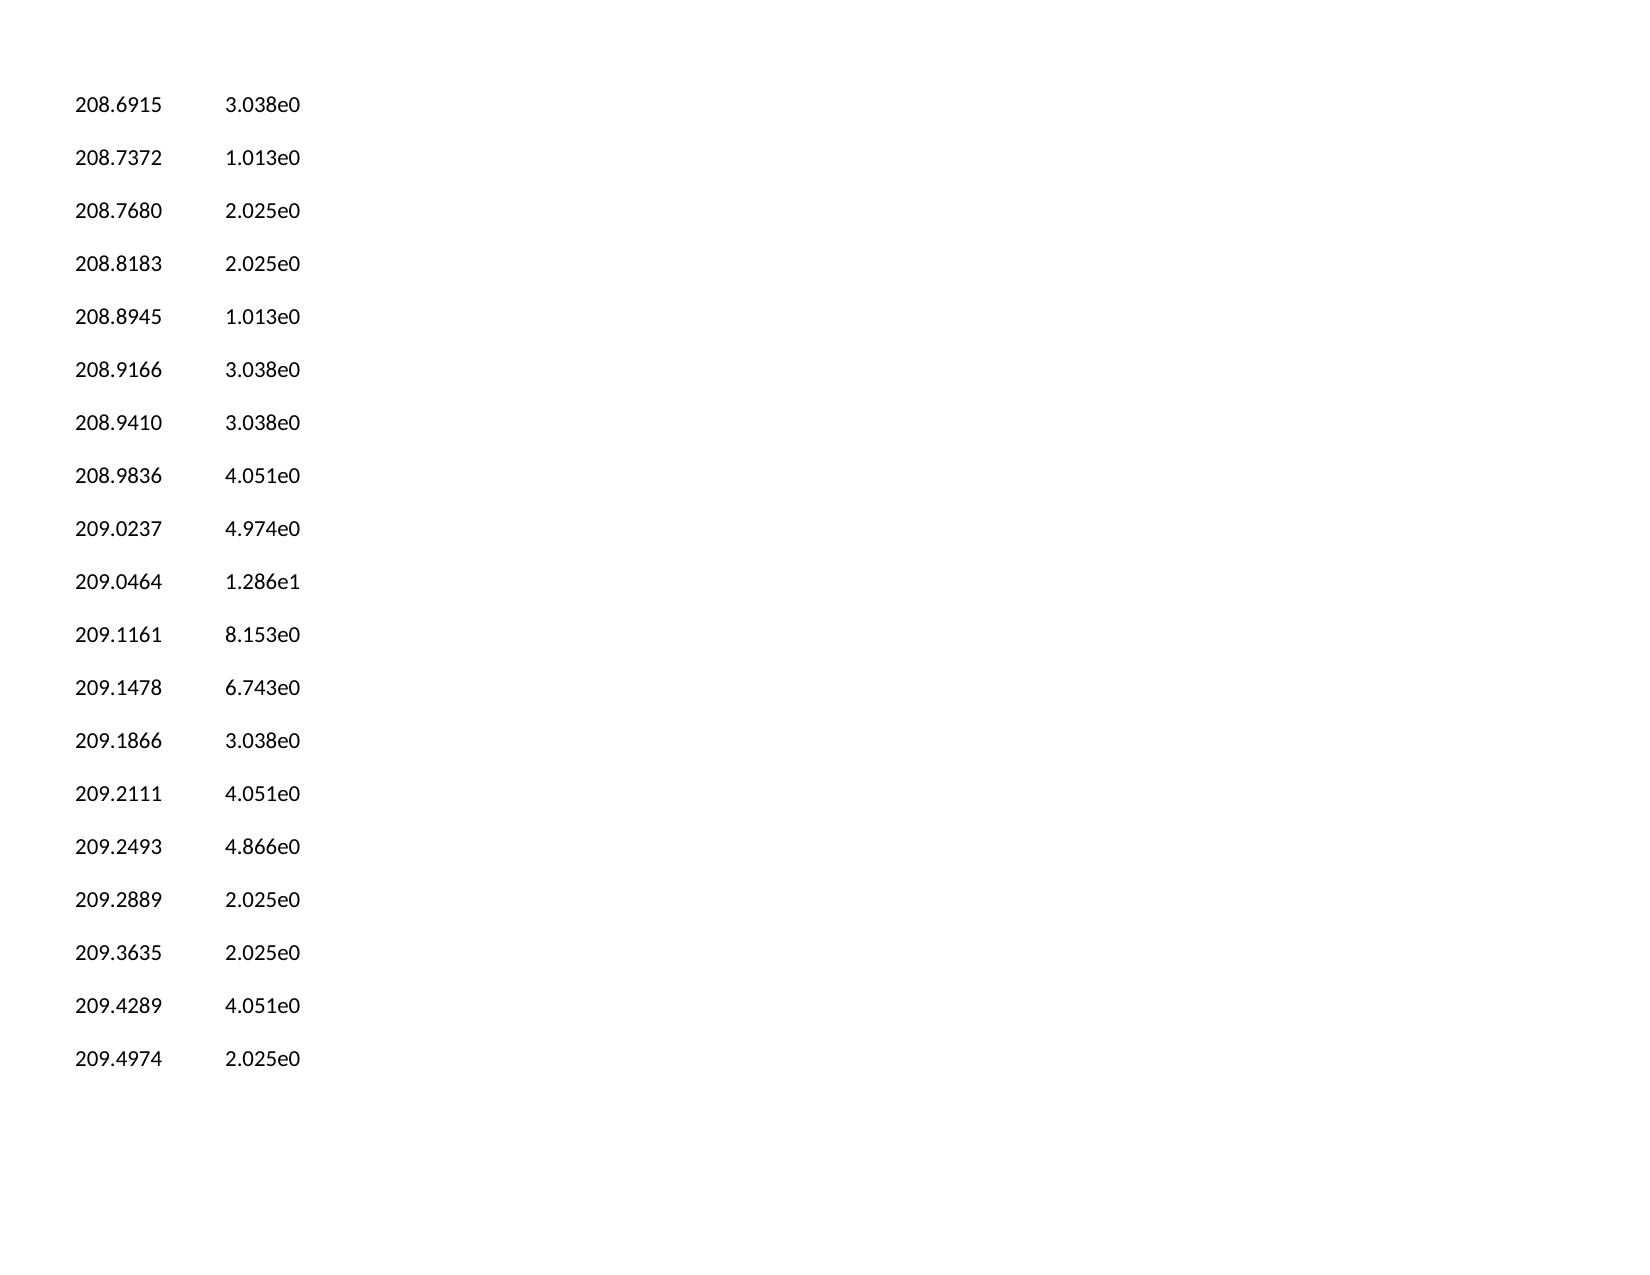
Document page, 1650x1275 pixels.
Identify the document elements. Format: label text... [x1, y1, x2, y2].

text 208.7680 2.025e0 [75, 196, 1563, 224]
text 209.0464 1.286e1 [75, 567, 1563, 595]
text 209.1866 3.038e0 [75, 726, 1563, 754]
text 208.9166 3.038e0 [75, 355, 1563, 383]
text 208.8183 2.025e0 [75, 249, 1563, 277]
text 209.2889 2.025e0 [75, 885, 1563, 913]
text 209.3635 2.025e0 [75, 938, 1563, 966]
text 209.1161 8.153e0 [75, 620, 1563, 648]
text 208.9836 4.051e0 [75, 461, 1563, 489]
text 208.7372 1.013e0 [75, 143, 1563, 171]
text 209.2493 4.866e0 [75, 832, 1563, 860]
text 209.2111 4.051e0 [75, 779, 1563, 807]
text 209.1478 6.743e0 [75, 673, 1563, 701]
text 208.6915 3.038e0 [75, 90, 1563, 118]
text 209.0237 4.974e0 [75, 514, 1563, 542]
text 209.4974 2.025e0 [75, 1044, 1563, 1072]
text 209.4289 4.051e0 [75, 991, 1563, 1019]
text 208.9410 3.038e0 [75, 408, 1563, 436]
text 208.8945 1.013e0 [75, 302, 1563, 330]
